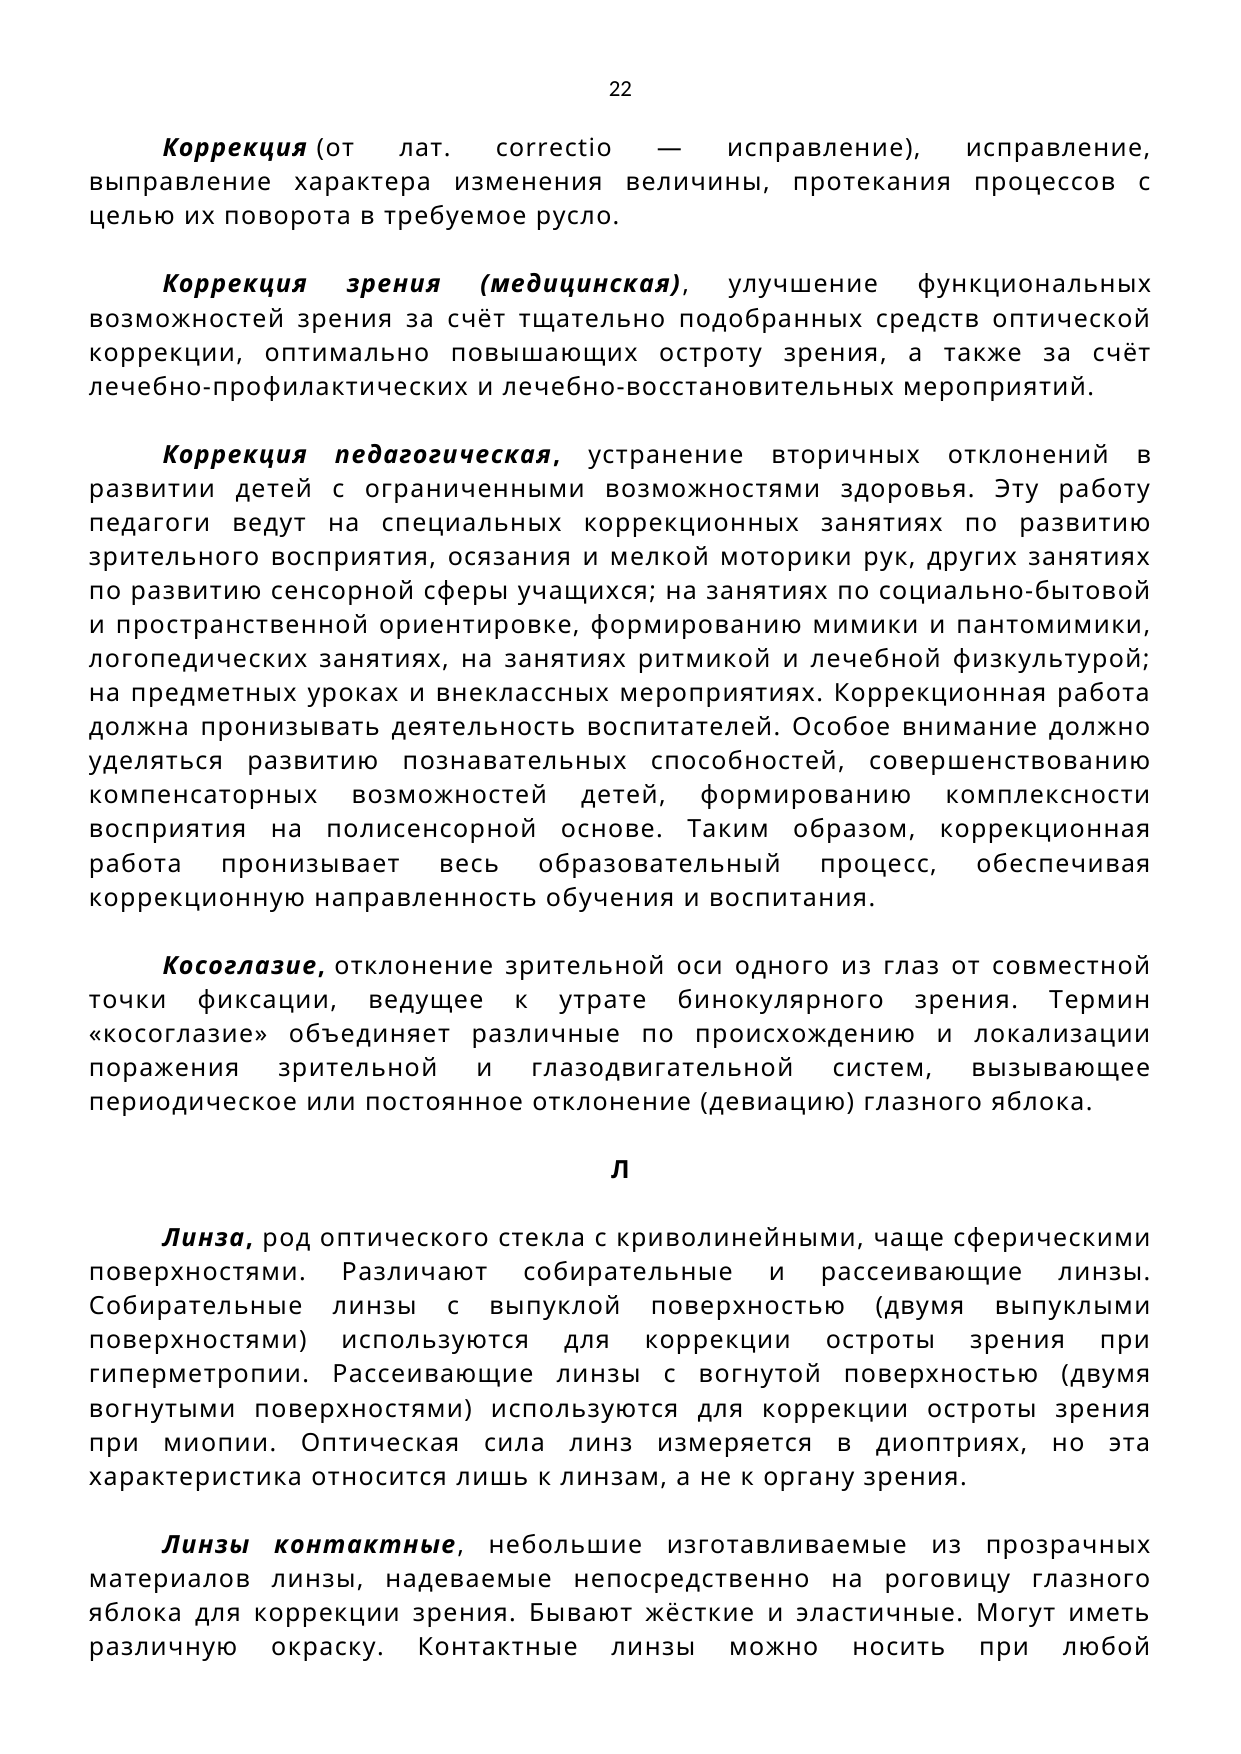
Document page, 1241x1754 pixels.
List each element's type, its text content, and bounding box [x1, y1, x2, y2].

text Коррекция зрения (медицинская), улучшение функциональных возможностей зрения за счёт тщательно подобранных средств оптической коррекции, оптимально повышающих остроту зрения, а также за счёт лечебно-профилактических и лечебно-восстановительных мероприятий. [89, 266, 1152, 402]
text Косоглазие, отклонение зрительной оси одного из глаз от совместной точки фиксации, ведущее к утрате бинокулярного зрения. Термин «косоглазие» объединяет различные по происхождению и локализации поражения зрительной и глазодвигательной систем, вызывающее периодическое или постоянное отклонение (девиацию) глазного яблока. [89, 947, 1152, 1118]
text Коррекция педагогическая, устранение вторичных отклонений в развитии детей с ограниченными возможностями здоровья. Эту работу педагоги ведут на специальных коррекционных занятиях по развитию зрительного восприятия, осязания и мелкой моторики рук, других занятиях по развитию сенсорной сферы учащихся; на занятиях по социально-бытовой и пространственной ориентировке, формированию мимики и пантомимики, логопедических занятиях, на занятиях ритмикой и лечебной физкультурой; на предметных уроках и внеклассных мероприятиях. Коррекционная работа должна пронизывать деятельность воспитателей. Особое внимание должно уделяться развитию познавательных способностей, совершенствованию компенсаторных возможностей детей, формированию комплексности восприятия на полисенсорной основе. Таким образом, коррекционная работа пронизывает весь образовательный процесс, обеспечивая коррекционную направленность обучения и воспитания. [89, 436, 1152, 913]
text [89, 1526, 1152, 1663]
text Л [89, 1152, 1152, 1186]
text Коррекция (от лат. correctio — исправление), исправление, выправление характера изменения величины, протекания процессов с целью их поворота в требуемое русло. [89, 130, 1152, 232]
text Линза, род оптического стекла с криволинейными, чаще сферическими поверхностями. Различают собирательные и рассеивающие линзы. Собирательные линзы с выпуклой поверхностью (двумя выпуклыми поверхностями) используются для коррекции остроты зрения при гиперметропии. Рассеивающие линзы с вогнутой поверхностью (двумя вогнутыми поверхностями) используются для коррекции остроты зрения при миопии. Оптическая сила линз измеряется в диоптриях, но эта характеристика относится лишь к линзам, а не к органу зрения. [89, 1220, 1152, 1492]
